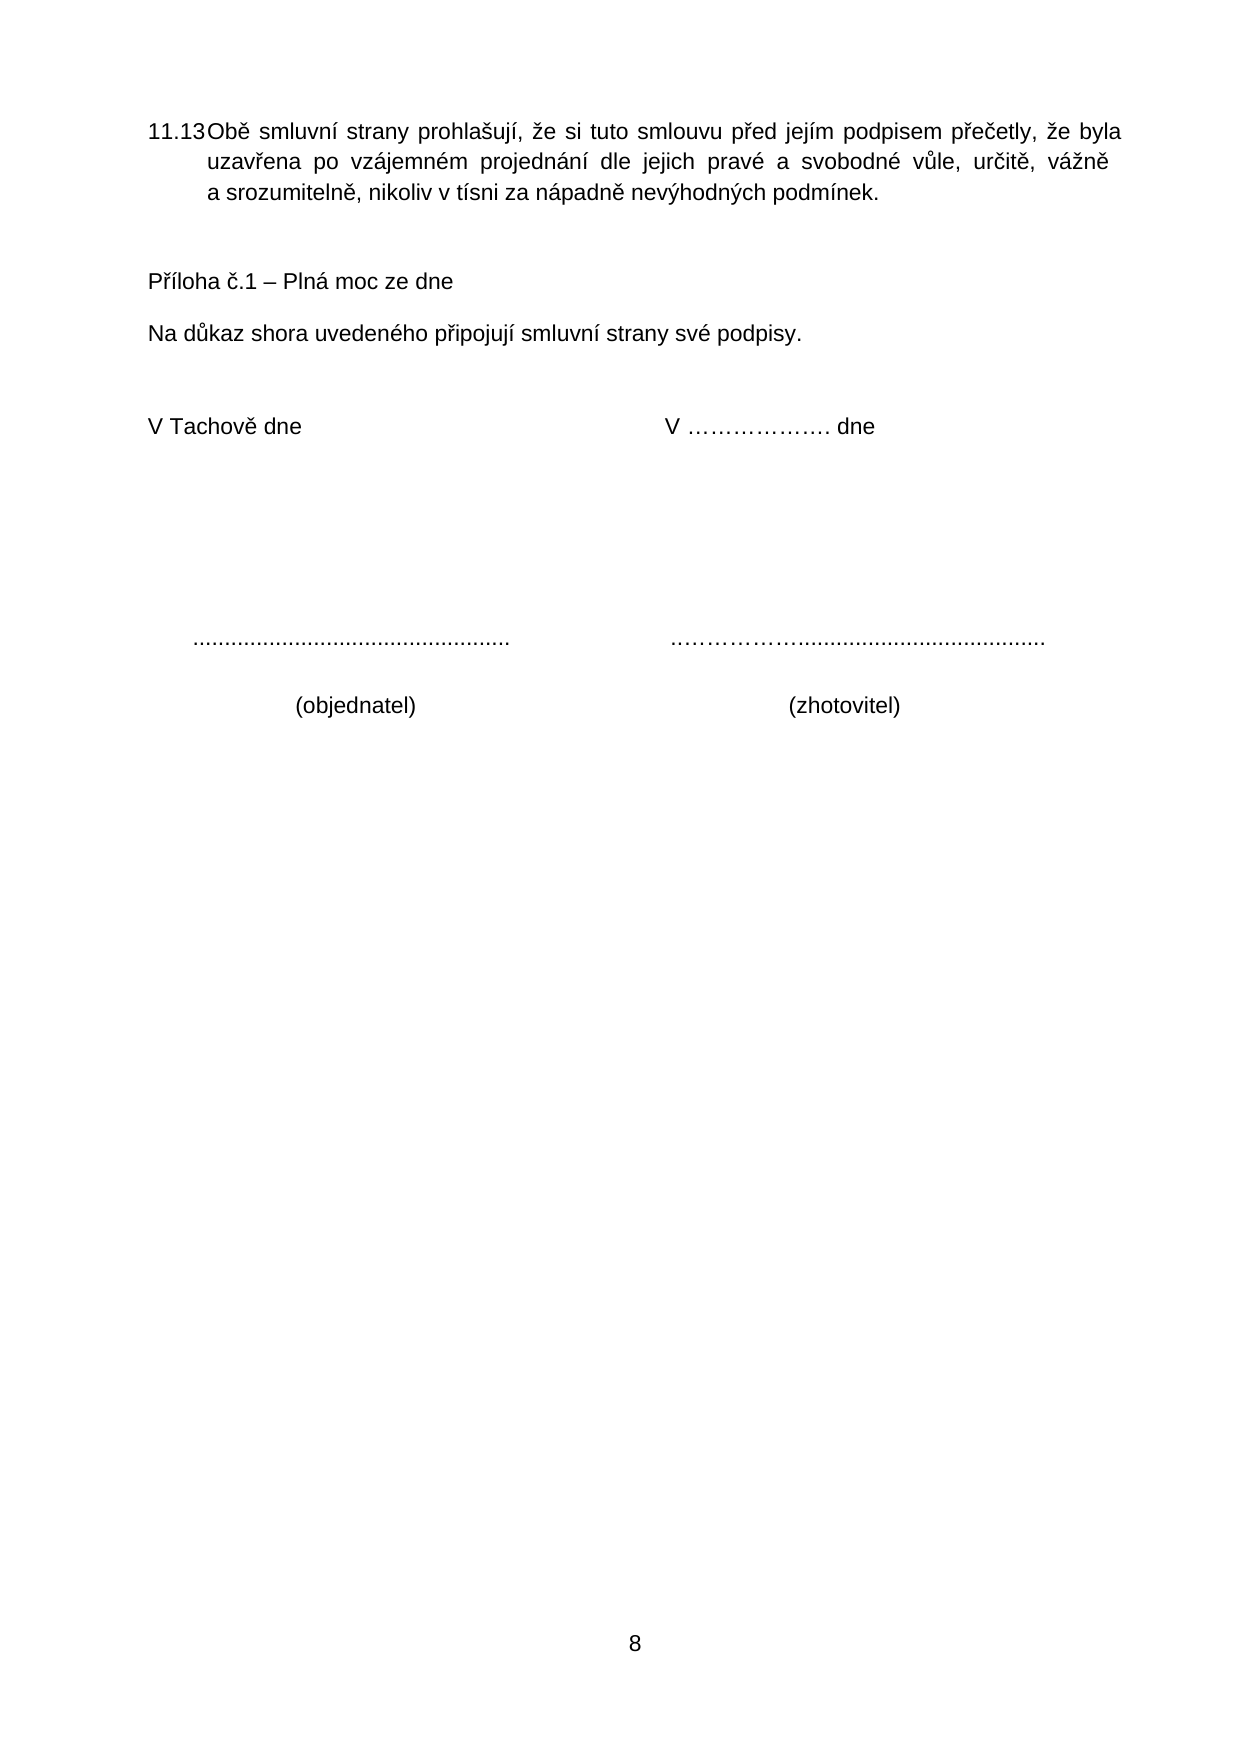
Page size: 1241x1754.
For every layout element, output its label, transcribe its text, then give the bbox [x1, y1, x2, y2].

text V Tachově dne V ………………. dne [148, 413, 1122, 439]
text Příloha č.1 – Plná moc ze dne [148, 268, 1122, 294]
text (objednatel) (zhotovitel) [148, 692, 1122, 718]
text Na důkaz shora uvedeného připojují smluvní strany své podpisy. [148, 320, 1122, 347]
text .................................................. ..……………....................................... [148, 623, 1122, 650]
list Obě smluvní strany prohlašují, že si tuto smlouvu před jejím podpisem přečetly, že byla uzavřena po vzájemném projednání dle jejich pravé a svobodné vůle, určitě, vážně a srozumitelně, nikoliv v tísni za nápadně nevýhodných podmínek. [148, 118, 1122, 205]
